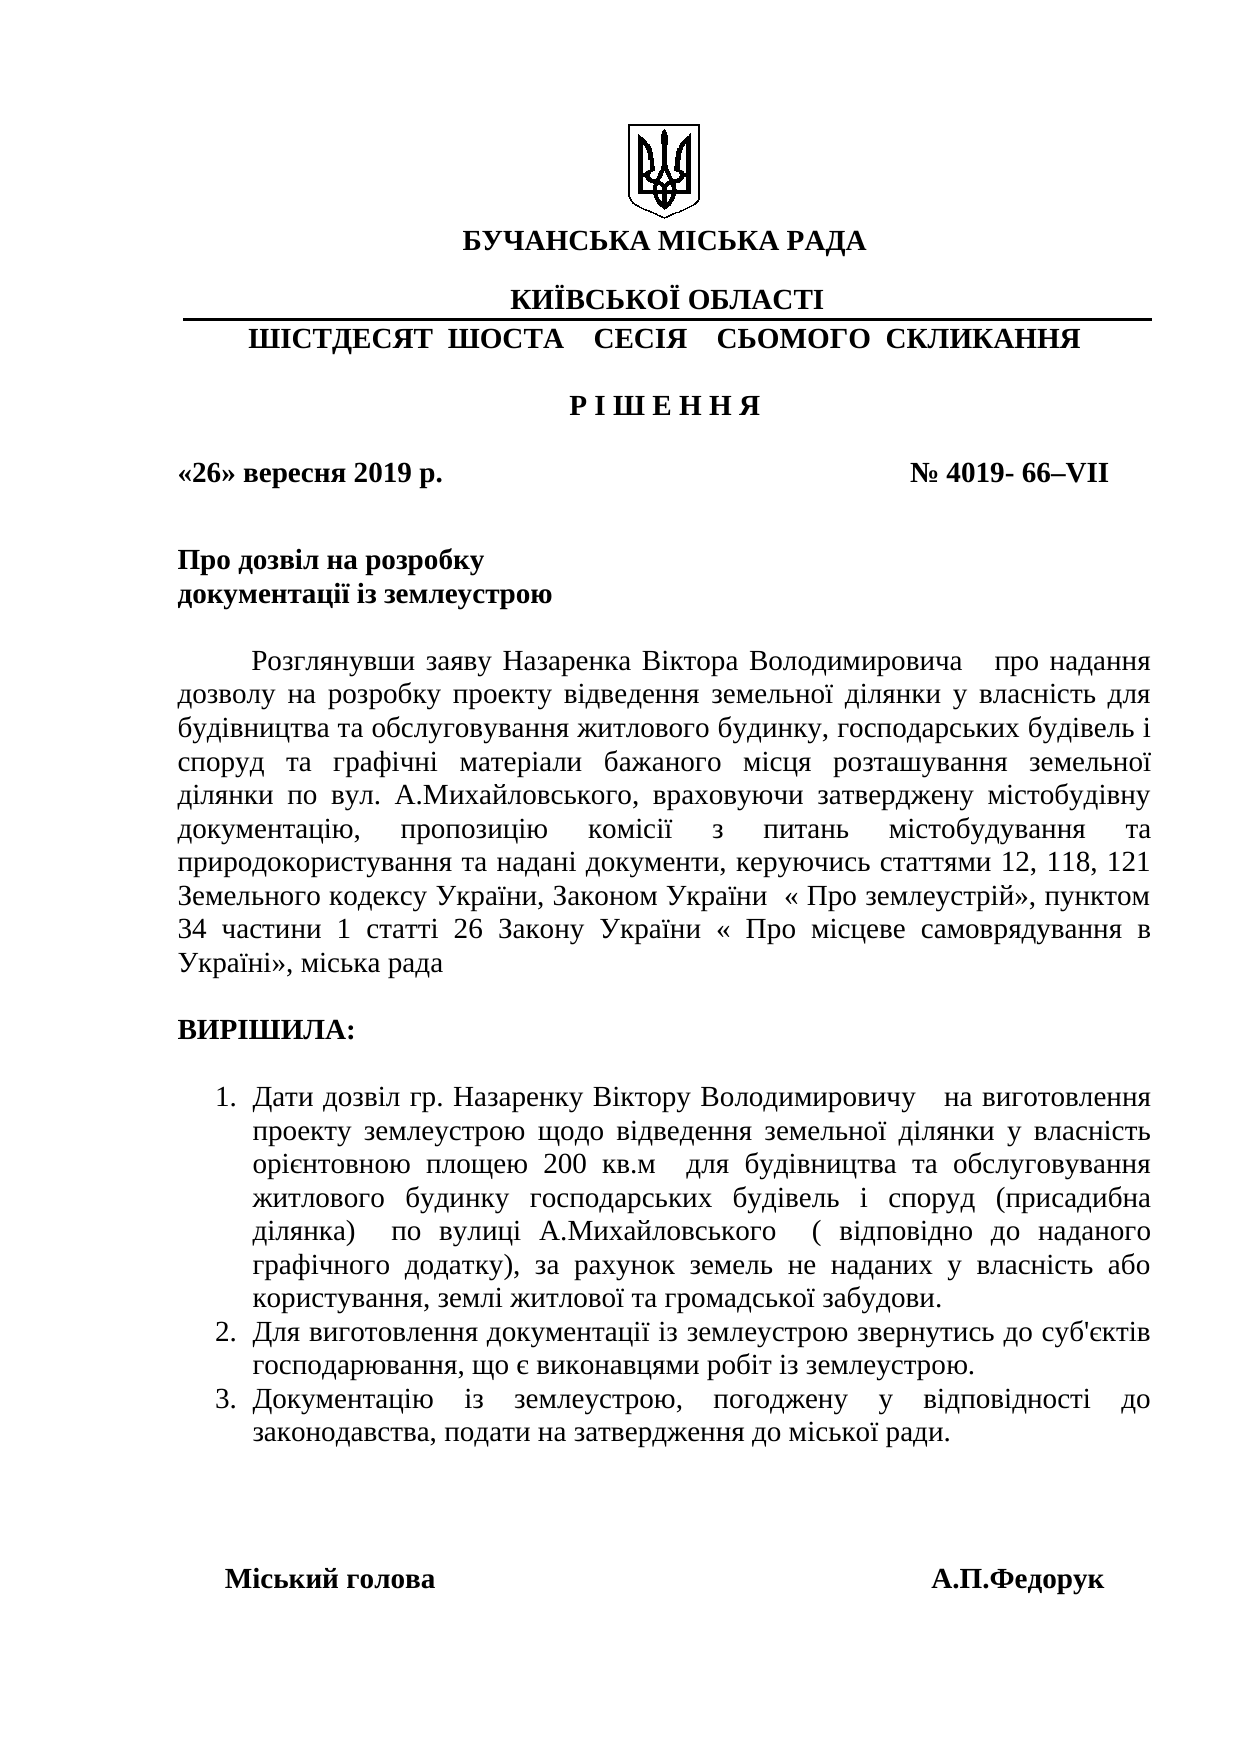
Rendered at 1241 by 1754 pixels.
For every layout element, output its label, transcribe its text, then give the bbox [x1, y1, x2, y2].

text КИЇВСЬКОЇ ОБЛАСТІ [183, 282, 1152, 318]
text Про дозвіл на розробку [177, 542, 1152, 576]
text документації із землеустрою [177, 576, 1152, 609]
list Дати дозвіл гр. Назаренку Віктору Володимировичу на виготовлення проекту землеустрою щодо відведення земельної ділянки у власність орієнтовною площею 200 кв.м для будівництва та обслуговування житлового будинку господарських будівель і споруд (присадибна ділянка) по вулиці А.Михайловського ( відповідно до наданого графічного додатку), за рахунок земель не наданих у власність або користування, землі житлової та громадської забудови. [215, 1079, 1152, 1314]
text ШІСТДЕСЯТ ШОСТА СЕСІЯ СЬОМОГО СКЛИКАННЯ [177, 321, 1152, 354]
text Міський голова А.П.Федорук [177, 1561, 1152, 1595]
text «26» вересня 2019 р. № 4019- 66–VІІ [177, 455, 1152, 489]
list Документацію із землеустрою, погоджену у відповідності до законодавства, подати на затвердження до міської ради. [215, 1381, 1152, 1448]
text Р І Ш Е Н Н Я [177, 388, 1152, 422]
list Для виготовлення документації із землеустрою звернутись до суб'єктів господарювання, що є виконавцями робіт із землеустрою. [215, 1314, 1152, 1381]
text БУЧАНСЬКА МІСЬКА РАДА [177, 223, 1152, 256]
text ВИРІШИЛА: [177, 1012, 1152, 1046]
text Розглянувши заяву Назаренка Віктора Володимировича про надання дозволу на розробку проекту відведення земельної ділянки у власність для будівництва та обслуговування житлового будинку, господарських будівель і споруд та графічні матеріали бажаного місця розташування земельної ділянки по вул. А.Михайловського, враховуючи затверджену містобудівну документацію, пропозицію комісії з питань містобудування та природокористування та надані документи, керуючись статтями 12, 118, 121 Земельного кодексу України, Законом України « Про землеустрій», пунктом 34 частини 1 статті 26 Закону України « Про місцеве самоврядування в Україні», міська рада [177, 643, 1152, 978]
